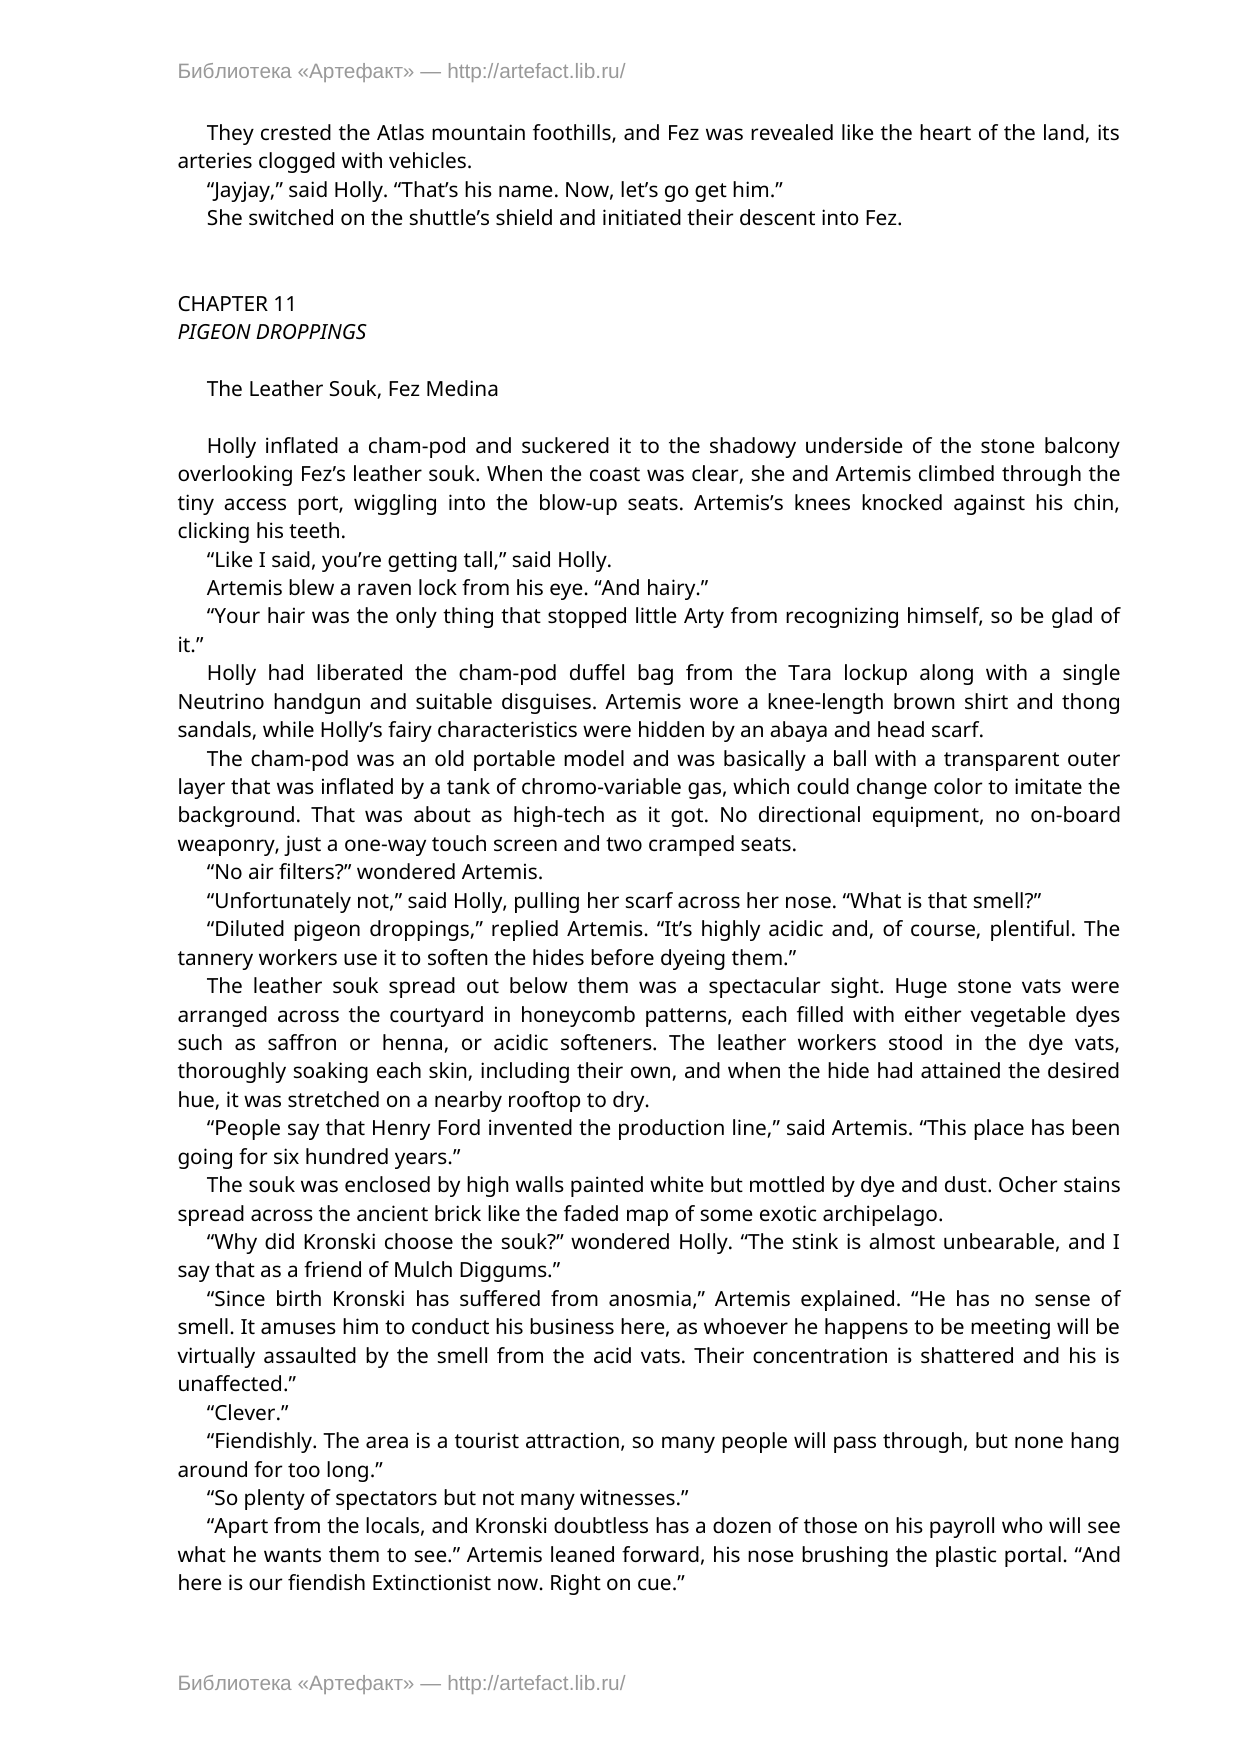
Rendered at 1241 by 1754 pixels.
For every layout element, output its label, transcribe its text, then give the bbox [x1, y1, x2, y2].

text The cham-pod was an old portable model and was basically a ball with a transparent outer layer that was inflated by a tank of chromo-variable gas, which could change color to imitate the background. That was about as high-tech as it got. No directional equipment, no on-board weaponry, just a one-way touch screen and two cramped seats. [177, 744, 1122, 857]
text Holly had liberated the cham-pod duffel bag from the Tara lockup along with a single Neutrino handgun and suitable disguises. Artemis wore a knee-length brown shirt and thong sandals, while Holly’s fairy characteristics were hidden by an abaya and head scarf. [177, 658, 1122, 744]
text “Clever.” [177, 1398, 1122, 1426]
subtitle PIGEON DROPPINGS [177, 317, 1122, 346]
text “Since birth Kronski has suffered from anosmia,” Artemis explained. “He has no sense of smell. It amuses him to conduct his business here, as whoever he happens to be meeting will be virtually assaulted by the smell from the acid vats. Their concentration is shattered and his is unaffected.” [177, 1284, 1122, 1398]
text Artemis blew a raven lock from his eye. “And hairy.” [177, 573, 1122, 602]
text “People say that Henry Ford invented the production line,” said Artemis. “This place has been going for six hundred years.” [177, 1113, 1122, 1170]
text “Why did Kronski choose the souk?” wondered Holly. “The stink is almost unbearable, and I say that as a friend of Mulch Diggums.” [177, 1227, 1122, 1284]
text Holly inflated a cham-pod and suckered it to the shadowy underside of the stone balcony overlooking Fez’s leather souk. When the coast was clear, she and Artemis climbed through the tiny access port, wiggling into the blow-up seats. Artemis’s knees knocked against his chin, clicking his teeth. [177, 431, 1122, 545]
text CHAPTER 11 [177, 289, 1122, 317]
text “Diluted pigeon droppings,” replied Artemis. “It’s highly acidic and, of course, plentiful. The tannery workers use it to soften the hides before dyeing them.” [177, 914, 1122, 971]
text The leather souk spread out below them was a spectacular sight. Huge stone vats were arranged across the courtyard in honeycomb patterns, each filled with either vegetable dyes such as saffron or henna, or acidic softeners. The leather workers stood in the dye vats, thoroughly soaking each skin, including their own, and when the hide had attained the desired hue, it was stretched on a nearby rooftop to dry. [177, 971, 1122, 1113]
text “Jayjay,” said Holly. “That’s his name. Now, let’s go get him.” [177, 175, 1122, 203]
text “Fiendishly. The area is a tourist attraction, so many people will pass through, but none hang around for too long.” [177, 1426, 1122, 1483]
subtitle The Leather Souk, Fez Medina [177, 374, 1122, 402]
text “Apart from the locals, and Kronski doubtless has a dozen of those on his payroll who will see what he wants them to see.” Artemis leaned forward, his nose brushing the plastic portal. “And here is our fiendish Extinctionist now. Right on cue.” [177, 1512, 1122, 1597]
text “Unfortunately not,” said Holly, pulling her scarf across her nose. “What is that smell?” [177, 886, 1122, 914]
text “So plenty of spectators but not many witnesses.” [177, 1483, 1122, 1512]
text The souk was enclosed by high walls painted white but mottled by dye and dust. Ocher stains spread across the ancient brick like the faded map of some exotic archipelago. [177, 1170, 1122, 1227]
text “Your hair was the only thing that stopped little Arty from recognizing himself, so be glad of it.” [177, 602, 1122, 658]
text “No air filters?” wondered Artemis. [177, 857, 1122, 886]
text “Like I said, you’re getting tall,” said Holly. [177, 545, 1122, 573]
text They crested the Atlas mountain foothills, and Fez was revealed like the heart of the land, its arteries clogged with vehicles. [177, 118, 1122, 175]
text She switched on the shuttle’s shield and initiated their descent into Fez. [177, 203, 1122, 232]
